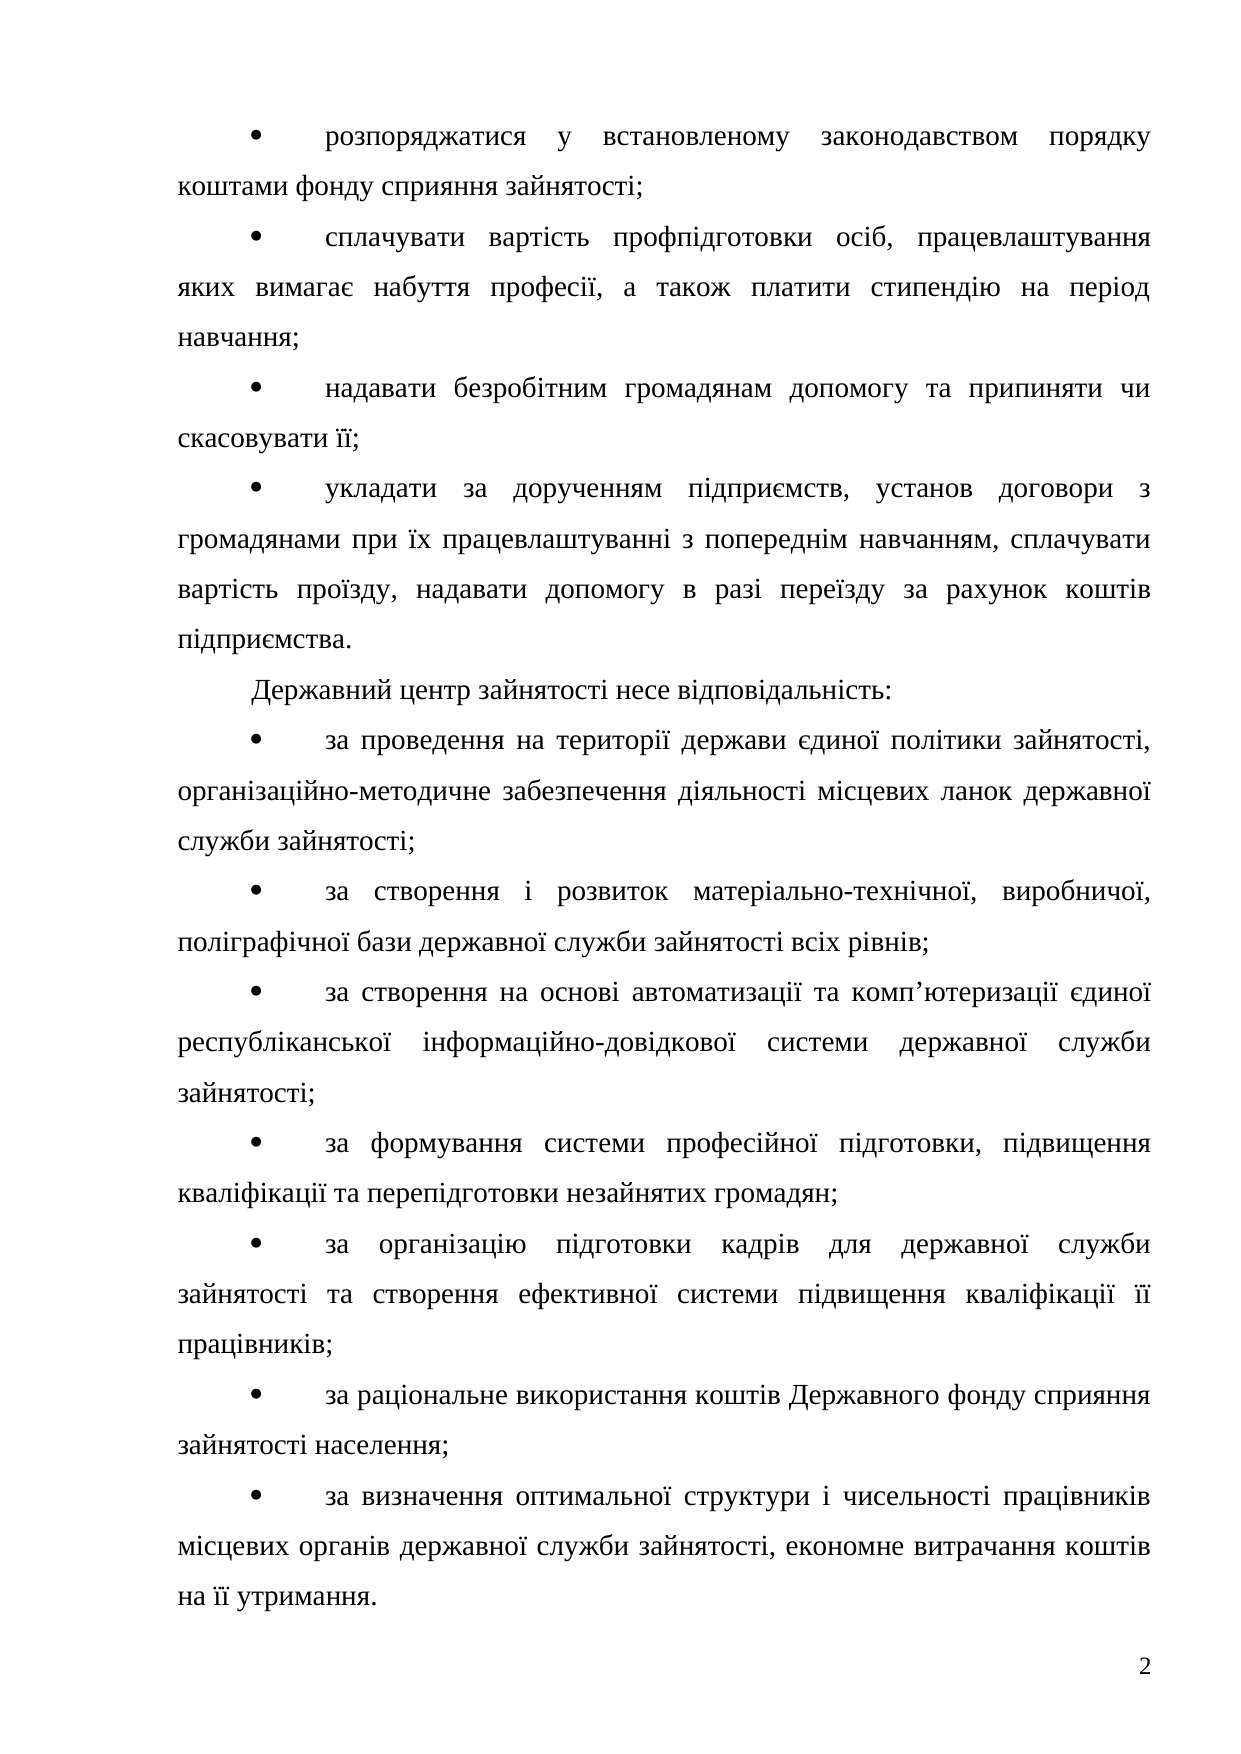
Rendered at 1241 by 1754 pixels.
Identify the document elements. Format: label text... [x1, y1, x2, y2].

list за організацію підготовки кадрів для державної служби зайнятості та створення ефективної системи підвищення кваліфікації її працівників; [177, 1226, 1152, 1360]
list за формування системи професійної підготовки, підвищення кваліфікації та перепідготовки незайнятих громадян; [177, 1125, 1152, 1209]
list сплачувати вартість профпідготовки осіб, працевлаштування яких вимагає набуття професії, а також платити стипендію на період навчання; [177, 219, 1152, 353]
text Державний центр зайнятості несе відповідальність: [177, 672, 1152, 706]
list за створення і розвиток матеріально-технічної, виробничої, поліграфічної бази державної служби зайнятості всіх рівнів; [177, 873, 1152, 957]
list розпоряджатися у встановленому законодавством порядку коштами фонду сприяння зайнятості; [177, 118, 1152, 202]
list за раціональне використання коштів Державного фонду сприяння зайнятості населення; [177, 1377, 1152, 1461]
list за створення на основі автоматизації та комп’ютеризації єдиної республіканської інформаційно-довідкової системи державної служби зайнятості; [177, 974, 1152, 1108]
list надавати безробітним громадянам допомогу та припиняти чи скасовувати її; [177, 370, 1152, 454]
list за визначення оптимальної структури і чисельності працівників місцевих органів державної служби зайнятості, економне витрачання коштів на її утримання. [177, 1478, 1152, 1612]
list укладати за дорученням підприємств, установ договори з громадянами при їх працевлаштуванні з попереднім навчанням, сплачувати вартість проїзду, надавати допомогу в разі переїзду за рахунок коштів підприємства. [177, 471, 1152, 655]
list за проведення на території держави єдиної політики зайнятості, організаційно-методичне забезпечення діяльності місцевих ланок державної служби зайнятості; [177, 722, 1152, 857]
